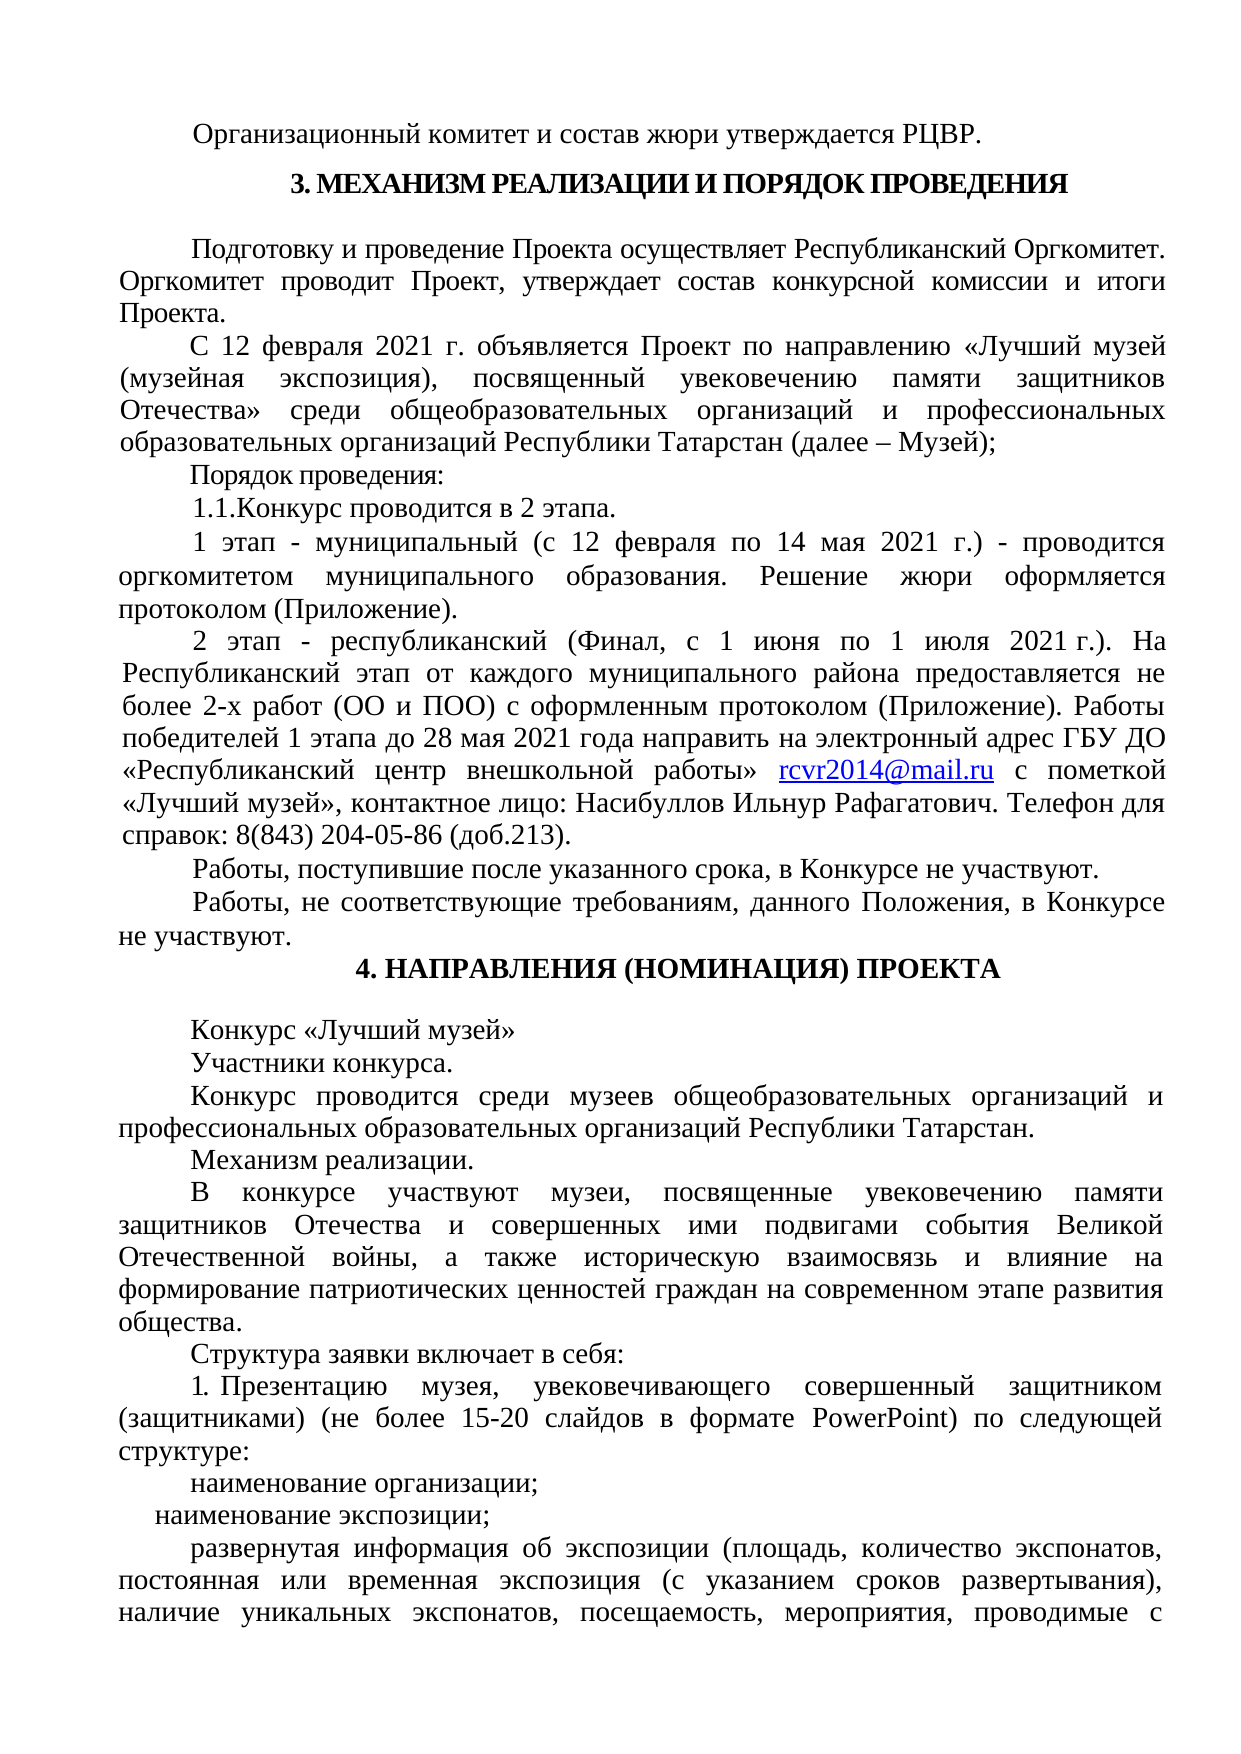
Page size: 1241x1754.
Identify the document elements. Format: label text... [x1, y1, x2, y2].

text С 12 февраля 2021 г. объявляется Проект по направлению «Лучший музей (музейная экспозиция), посвященный увековечению памяти защитников Отечества» среди общеобразовательных организаций и профессиональных образовательных организаций Республики Татарстан (далее – Музей); [119, 329, 1166, 458]
text 3. МЕХАНИЗМ РЕАЛИЗАЦИИ И ПОРЯДОК ПРОВЕДЕНИЯ [193, 168, 1166, 200]
list Конкурс проводится в 2 этапа. [192, 491, 1166, 524]
text Конкурс «Лучший музей» [118, 1014, 1166, 1046]
text 1. Презентацию музея, увековечивающего совершенный защитником (защитниками) (не более 15-20 слайдов в формате PowerPoint) по следующей структуре: [118, 1370, 1162, 1467]
text Подготовку и проведение Проекта осуществляет Республиканский Оргкомитет. Оргкомитет проводит Проект, утверждает состав конкурсной комиссии и итоги Проекта. [119, 232, 1166, 329]
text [118, 1531, 1163, 1628]
text 2 этап - республиканский (Финал, с 1 июня по 1 июля 2021 г.). На Республиканский этап от каждого муниципального района предоставляется не более 2-х работ (ОО и ПОО) с оформленным протоколом (Приложение). Работы победителей 1 этапа до 28 мая 2021 года направить на электронный адрес ГБУ ДО «Республиканский центр внешкольной работы» rcvr2014@mail.ru с пометкой «Лучший музей», контактное лицо: Насибуллов Ильнур Рафагатович. Телефон для справок: 8(843) 204-05-86 (доб.213). [122, 625, 1166, 851]
text Порядок проведения: [189, 458, 1166, 491]
text Работы, не соответствующие требованиям, данного Положения, в Конкурсе не участвуют. [118, 884, 1166, 951]
text Работы, поступившие после указанного срока, в Конкурсе не участвуют. [118, 851, 1166, 884]
text В конкурсе участвуют музеи, посвященные увековечению памяти защитников Отечества и совершенных ими подвигами события Великой Отечественной войны, а также историческую взаимосвязь и влияние на формирование патриотических ценностей граждан на современном этапе развития общества. [118, 1176, 1164, 1337]
text Структура заявки включает в себя: [118, 1337, 1166, 1370]
text 1 этап - муниципальный (с 12 февраля по 14 мая 2021 г.) - проводится оргкомитетом муниципального образования. Решение жюри оформляется протоколом (Приложение). [118, 524, 1166, 625]
text Механизм реализации. [118, 1144, 1166, 1176]
text наименование организации; наименование экспозиции; [118, 1467, 734, 1531]
text 4. НАПРАВЛЕНИЯ (НОМИНАЦИЯ) ПРОЕКТА [118, 951, 1166, 985]
text Конкурс проводится среди музеев общеобразовательных организаций и профессиональных образовательных организаций Республики Татарстан. [118, 1079, 1164, 1144]
text Организационный комитет и состав жюри утверждается РЦВР. [122, 118, 1166, 150]
text Участники конкурса. [118, 1047, 1166, 1079]
